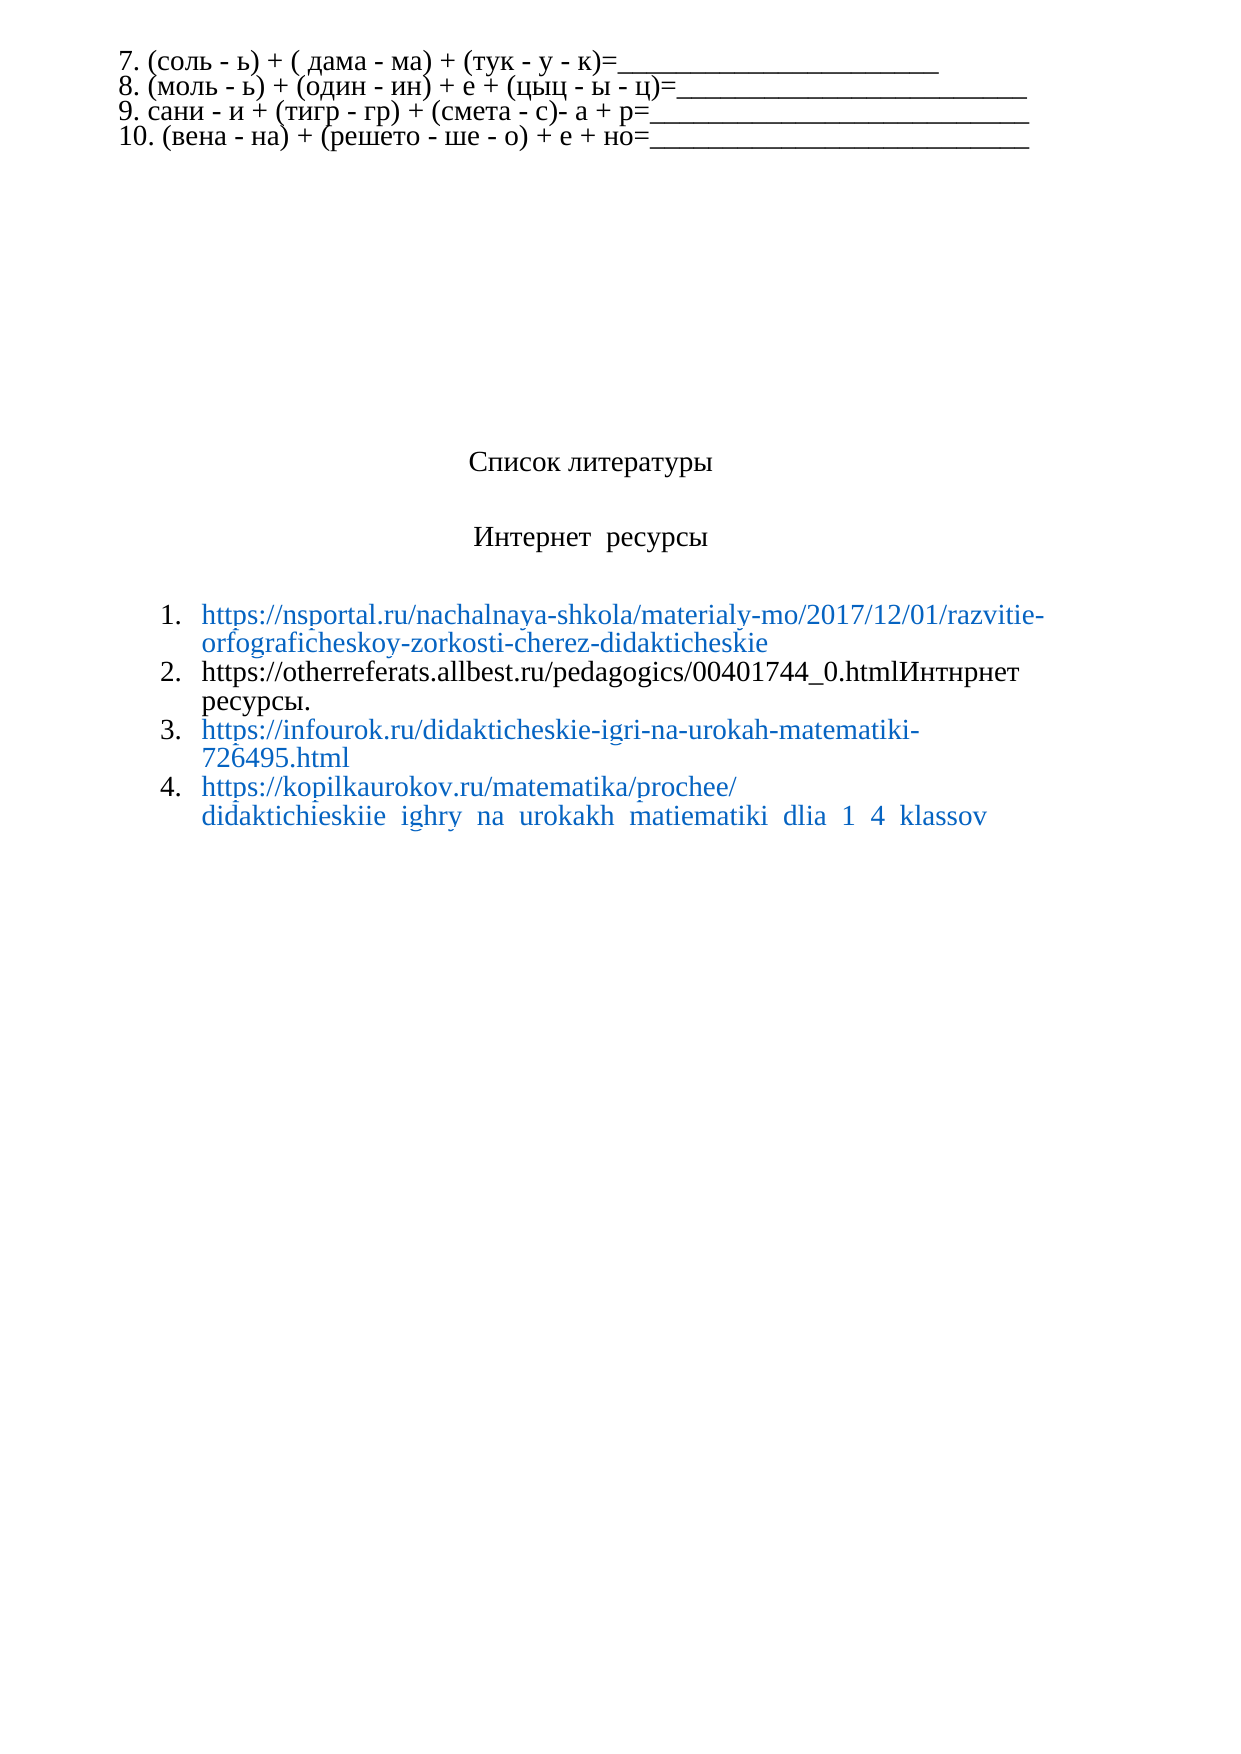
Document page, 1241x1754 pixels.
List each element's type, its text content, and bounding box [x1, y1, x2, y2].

list https://infourok.ru/didakticheskie-igri-na-urokah-matematiki-726495.html [160, 716, 1063, 774]
text 8. (моль - ь) + (один - ин) + е + (цыц - ы - ц)=________________________ [300, 76, 513, 101]
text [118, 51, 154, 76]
text Список литературы [118, 451, 1063, 476]
text 8. (моль - ь) + (один - ин) + е + (цыц - ы - ц)=________________________ [510, 76, 1063, 101]
text 7. (соль - ь) + ( дама - ма) + (тук - у - к)=______________________ [467, 51, 1063, 76]
text 10. (вена - на) + (решето - ше - о) + е + но=__________________________ [324, 126, 1063, 151]
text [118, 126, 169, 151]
list https://nsportal.ru/nachalnaya-shkola/materialy-mo/2017/12/01/razvitie-orfograficheskoy-zorkosti-cherez-didakticheskie [160, 601, 1063, 659]
list https://otherreferats.allbest.ru/pedagogics/00401744_0.htmlИнтнрнет ресурсы. [160, 659, 1063, 716]
list https://kopilkaurokov.ru/matematika/prochee/didaktichieskiie_ighry_na_urokakh_matiematiki_dlia_1_4_klassov [160, 774, 1063, 831]
text Интернет ресурсы [118, 526, 1063, 551]
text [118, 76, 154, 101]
text 7. (соль - ь) + ( дама - ма) + (тук - у - к)=______________________ [294, 51, 470, 76]
text 9. сани - и + (тигр - гр) + (смета - с)- а + р=__________________________ [435, 101, 1063, 126]
